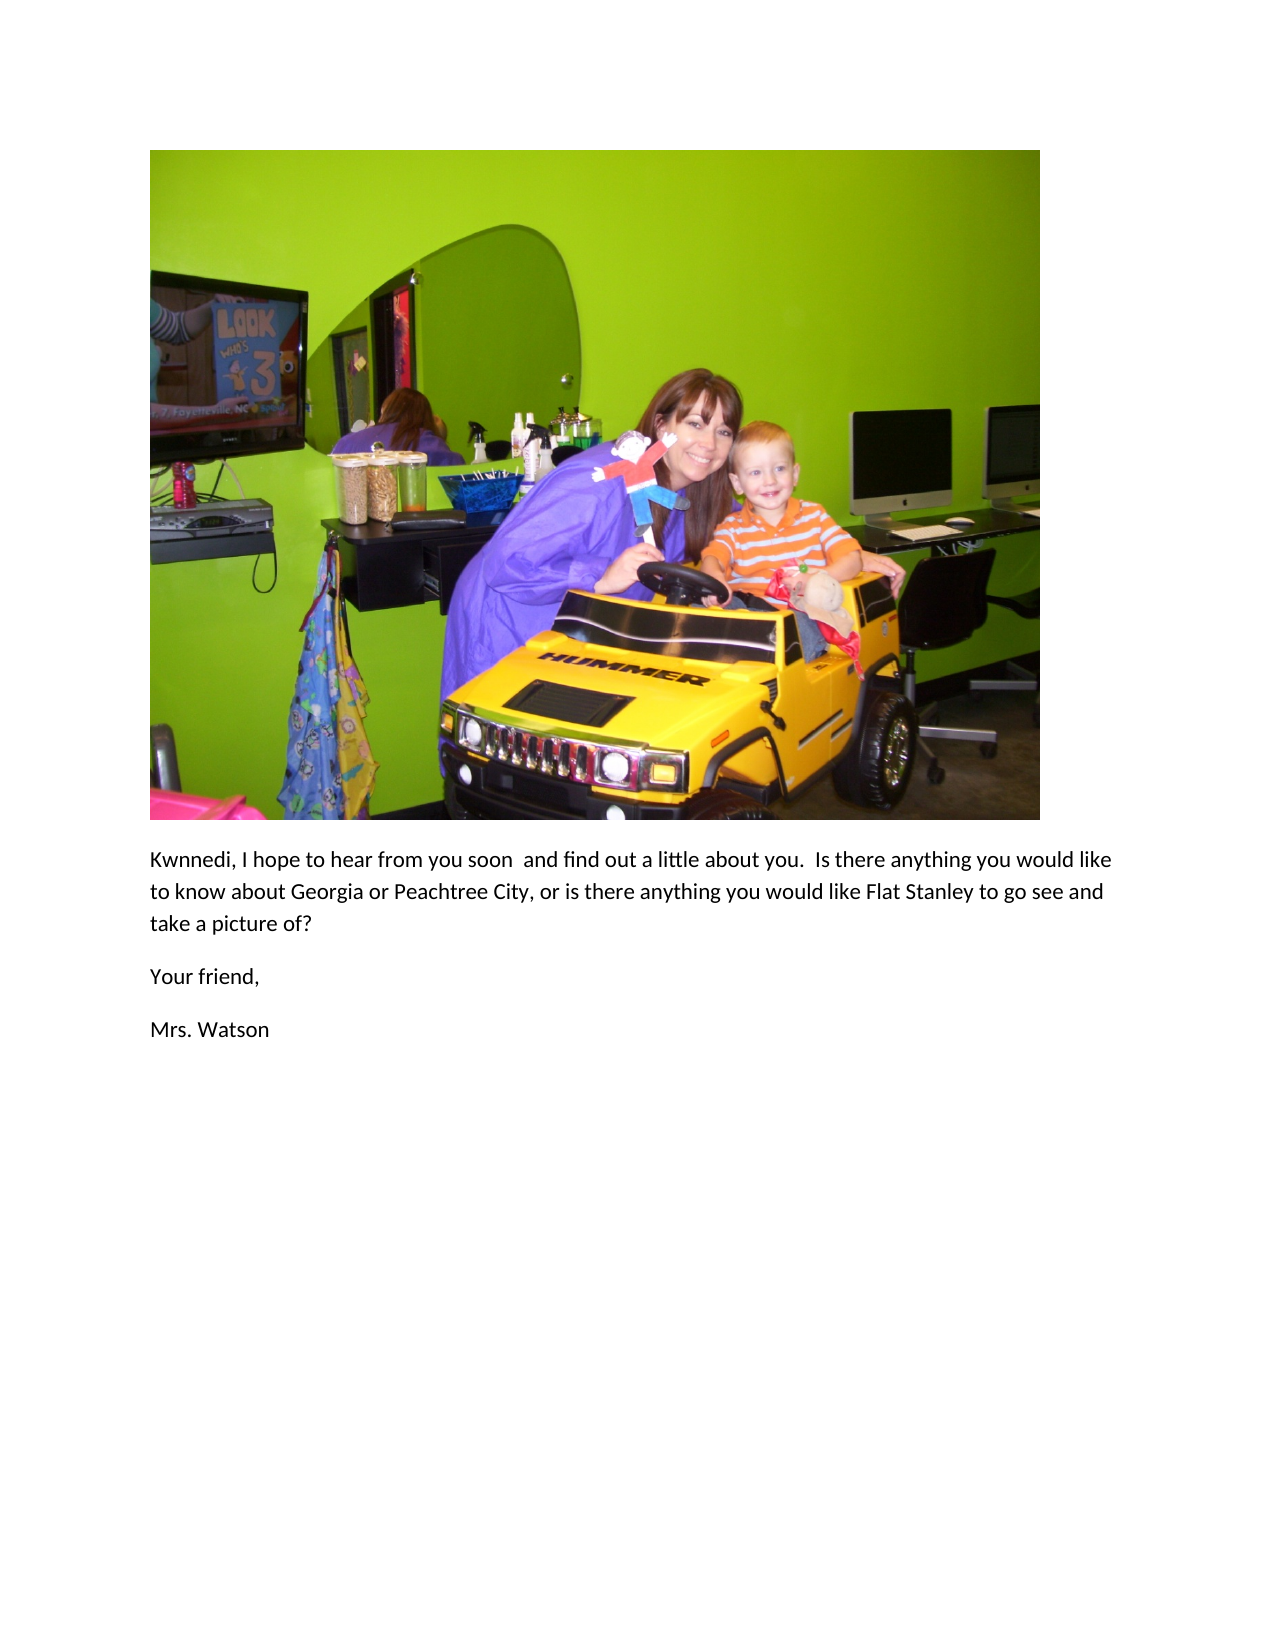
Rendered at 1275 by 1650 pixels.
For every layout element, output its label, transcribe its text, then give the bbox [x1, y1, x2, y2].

text Kwnnedi, I hope to hear from you soon and find out a little about you. Is there anything you would like to know about Georgia or Peachtree City, or is there anything you would like Flat Stanley to go see and take a picture of? [150, 845, 1125, 937]
text Your friend, [150, 962, 1125, 990]
text Mrs. Watson [150, 1015, 1125, 1043]
picture [150, 150, 1040, 820]
